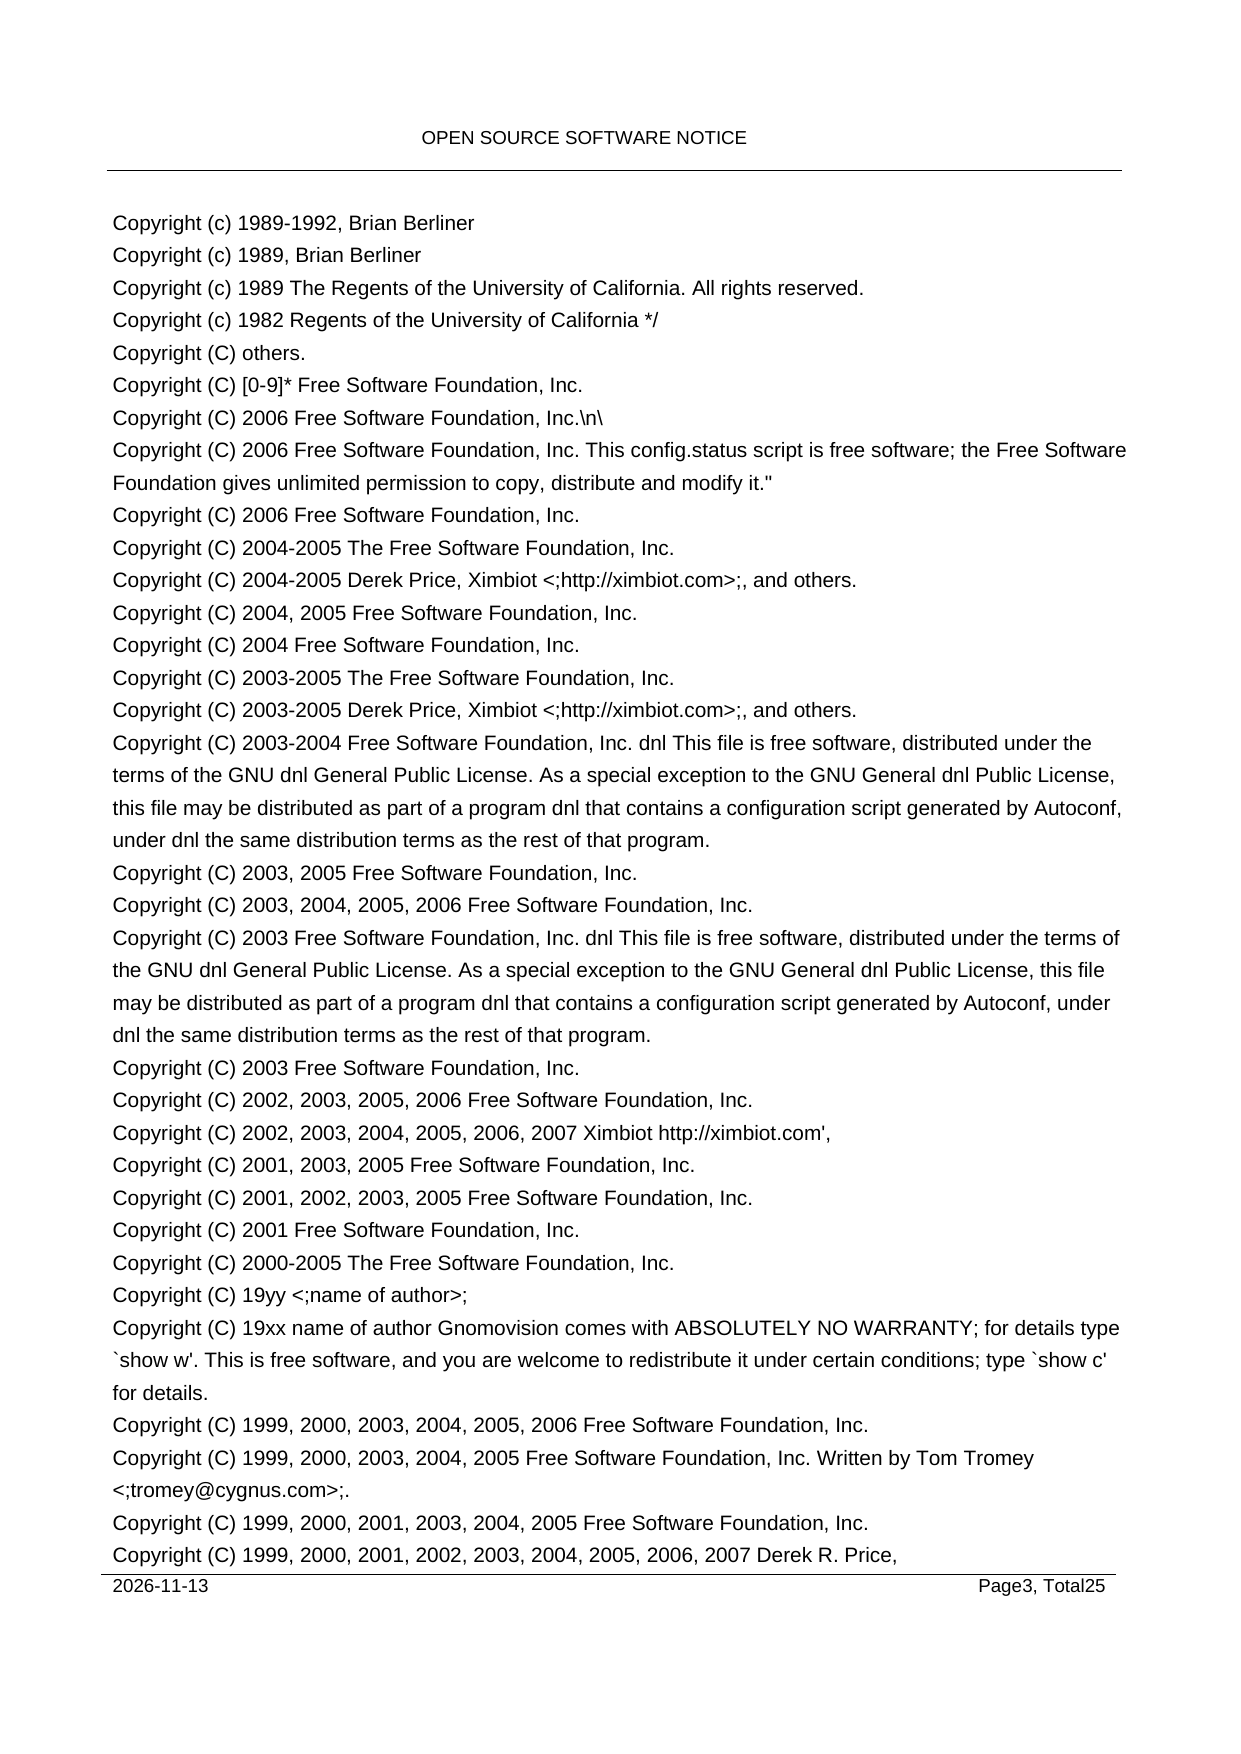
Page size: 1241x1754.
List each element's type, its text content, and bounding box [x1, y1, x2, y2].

text Copyright (C) 2003-2004 Free Software Foundation, Inc. dnl This file is free software, distributed under the terms of the GNU dnl General Public License. As a special exception to the GNU General dnl Public License, this file may be distributed as part of a program dnl that contains a configuration script generated by Autoconf, under dnl the same distribution terms as the rest of that program. [112, 726, 1128, 856]
text Copyright (C) 2000-2005 The Free Software Foundation, Inc. [112, 1246, 1128, 1279]
text Copyright (C) 2004-2005 The Free Software Foundation, Inc. [112, 531, 1128, 564]
text Copyright (C) 19yy <;name of author>; [112, 1279, 1128, 1311]
text Copyright (C) 2004, 2005 Free Software Foundation, Inc. [112, 596, 1128, 629]
text Copyright (C) 2003, 2005 Free Software Foundation, Inc. [112, 856, 1128, 889]
text Copyright (C) 2001, 2002, 2003, 2005 Free Software Foundation, Inc. [112, 1181, 1128, 1214]
text Copyright (C) 2001, 2003, 2005 Free Software Foundation, Inc. [112, 1149, 1128, 1181]
text Copyright (C) [0-9]* Free Software Foundation, Inc. [112, 369, 1128, 401]
text Copyright (C) 2003-2005 The Free Software Foundation, Inc. [112, 661, 1128, 694]
text Copyright (C) 2002, 2003, 2005, 2006 Free Software Foundation, Inc. [112, 1084, 1128, 1116]
text Copyright (C) 1999, 2000, 2001, 2002, 2003, 2004, 2005, 2006, 2007 Derek R. Price, [112, 1539, 1128, 1571]
text Copyright (C) 1999, 2000, 2003, 2004, 2005, 2006 Free Software Foundation, Inc. [112, 1409, 1128, 1441]
text Copyright (c) 1982 Regents of the University of California */ [112, 304, 1128, 336]
text Copyright (C) 2002, 2003, 2004, 2005, 2006, 2007 Ximbiot http://ximbiot.com', [112, 1116, 1128, 1149]
text Copyright (c) 1989-1992, Brian Berliner [112, 206, 1128, 239]
text Copyright (C) 2001 Free Software Foundation, Inc. [112, 1214, 1128, 1246]
text Copyright (C) 2004-2005 Derek Price, Ximbiot <;http://ximbiot.com>;, and others. [112, 564, 1128, 596]
text Copyright (C) 2006 Free Software Foundation, Inc. This config.status script is free software; the Free Software Foundation gives unlimited permission to copy, distribute and modify it." [112, 434, 1128, 499]
text Copyright (C) 2003-2005 Derek Price, Ximbiot <;http://ximbiot.com>;, and others. [112, 694, 1128, 726]
text Copyright (c) 1989 The Regents of the University of California. All rights reserved. [112, 271, 1128, 304]
text Copyright (C) 2006 Free Software Foundation, Inc. [112, 499, 1128, 531]
text Copyright (c) 1989, Brian Berliner [112, 239, 1128, 271]
text Copyright (C) 1999, 2000, 2003, 2004, 2005 Free Software Foundation, Inc. Written by Tom Tromey <;tromey@cygnus.com>;. [112, 1441, 1128, 1506]
text Copyright (C) 2003 Free Software Foundation, Inc. dnl This file is free software, distributed under the terms of the GNU dnl General Public License. As a special exception to the GNU General dnl Public License, this file may be distributed as part of a program dnl that contains a configuration script generated by Autoconf, under dnl the same distribution terms as the rest of that program. [112, 921, 1128, 1051]
text Copyright (C) 2003 Free Software Foundation, Inc. [112, 1051, 1128, 1084]
text Copyright (C) 2006 Free Software Foundation, Inc.\n\ [112, 401, 1128, 434]
text Copyright (C) 1999, 2000, 2001, 2003, 2004, 2005 Free Software Foundation, Inc. [112, 1506, 1128, 1539]
text Copyright (C) 19xx name of author Gnomovision comes with ABSOLUTELY NO WARRANTY; for details type `show w'. This is free software, and you are welcome to redistribute it under certain conditions; type `show c' for details. [112, 1311, 1128, 1409]
text Copyright (C) 2004 Free Software Foundation, Inc. [112, 629, 1128, 661]
text Copyright (C) others. [112, 336, 1128, 369]
text Copyright (C) 2003, 2004, 2005, 2006 Free Software Foundation, Inc. [112, 889, 1128, 921]
